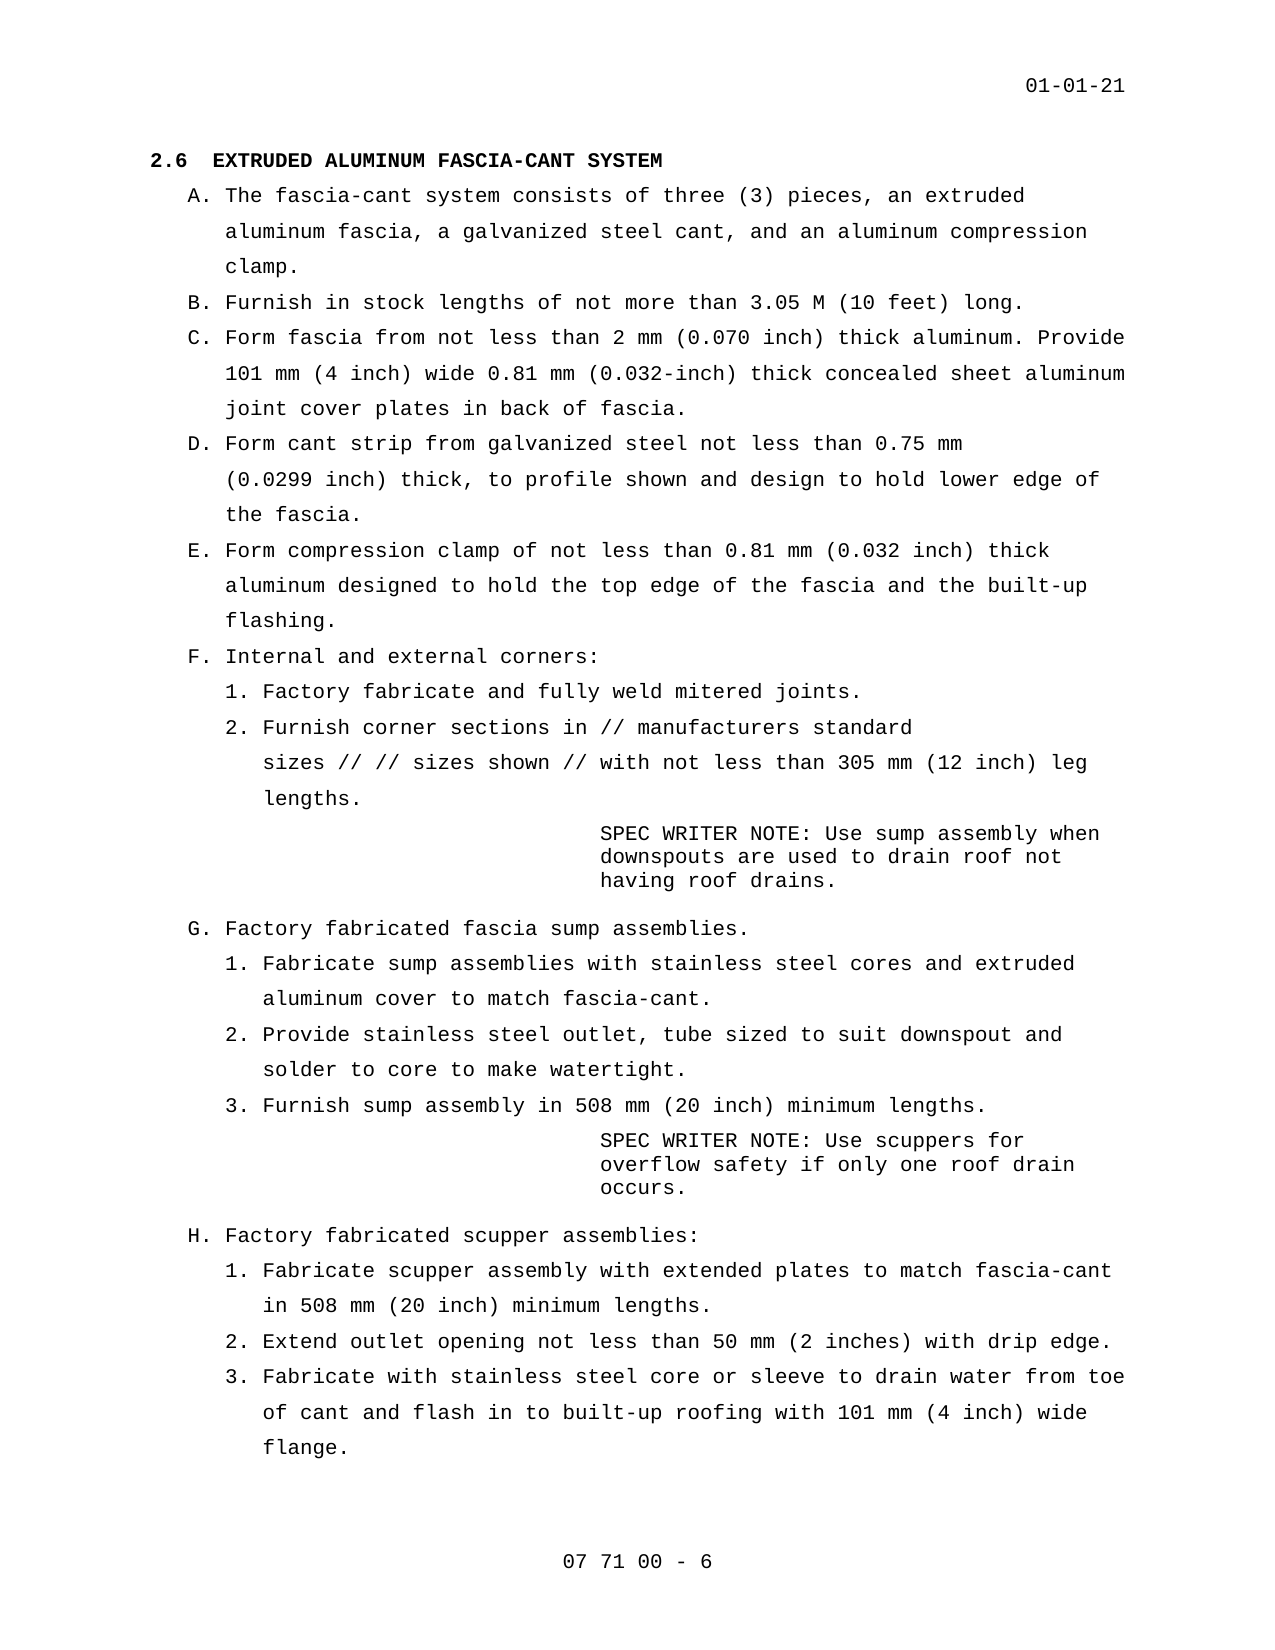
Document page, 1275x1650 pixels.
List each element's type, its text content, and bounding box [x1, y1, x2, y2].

text EXTRUDED ALUMINUM FASCIA-CANT SYSTEM [150, 150, 1125, 174]
text SPEC WRITER NOTE: Use sump assembly when downspouts are used to drain roof not having roof drains. [600, 823, 1125, 894]
text Fabricate scupper assembly with extended plates to match fascia-cant in 508 mm (20 inch) minimum lengths. [225, 1260, 1125, 1319]
text Internal and external corners: [187, 646, 1125, 669]
text Fabricate with stainless steel core or sleeve to drain water from toe of cant and flash in to built-up roofing with 101 mm (4 inch) wide flange. [225, 1366, 1125, 1461]
text Factory fabricated scupper assemblies: [187, 1224, 1125, 1248]
text Factory fabricate and fully weld mitered joints. [225, 681, 1125, 705]
text Form cant strip from galvanized steel not less than 0.75 mm (0.0299 inch) thick, to profile shown and design to hold lower edge of the fascia. [187, 433, 1125, 528]
text Furnish corner sections in // manufacturers standard sizes // // sizes shown // with not less than 305 mm (12 inch) leg lengths. [225, 717, 1125, 811]
text Extend outlet opening not less than 50 mm (2 inches) with drip edge. [225, 1331, 1125, 1354]
text Form compression clamp of not less than 0.81 mm (0.032 inch) thick aluminum designed to hold the top edge of the fascia and the built-up flashing. [187, 539, 1125, 634]
text The fascia-cant system consists of three (3) pieces, an extruded aluminum fascia, a galvanized steel cant, and an aluminum compression clamp. [187, 185, 1125, 280]
text Provide stainless steel outlet, tube sized to suit downspout and solder to core to make watertight. [225, 1024, 1125, 1083]
text Furnish in stock lengths of not more than 3.05 M (10 feet) long. [187, 292, 1125, 315]
text Fabricate sump assemblies with stainless steel cores and extruded aluminum cover to match fascia-cant. [225, 953, 1125, 1012]
text SPEC WRITER NOTE: Use scuppers for overflow safety if only one roof drain occurs. [600, 1130, 1125, 1201]
text Form fascia from not less than 2 mm (0.070 inch) thick aluminum. Provide 101 mm (4 inch) wide 0.81 mm (0.032-inch) thick concealed sheet aluminum joint cover plates in back of fascia. [187, 327, 1125, 422]
text Factory fabricated fascia sump assemblies. [187, 917, 1125, 941]
text Furnish sump assembly in 508 mm (20 inch) minimum lengths. [225, 1094, 1125, 1118]
